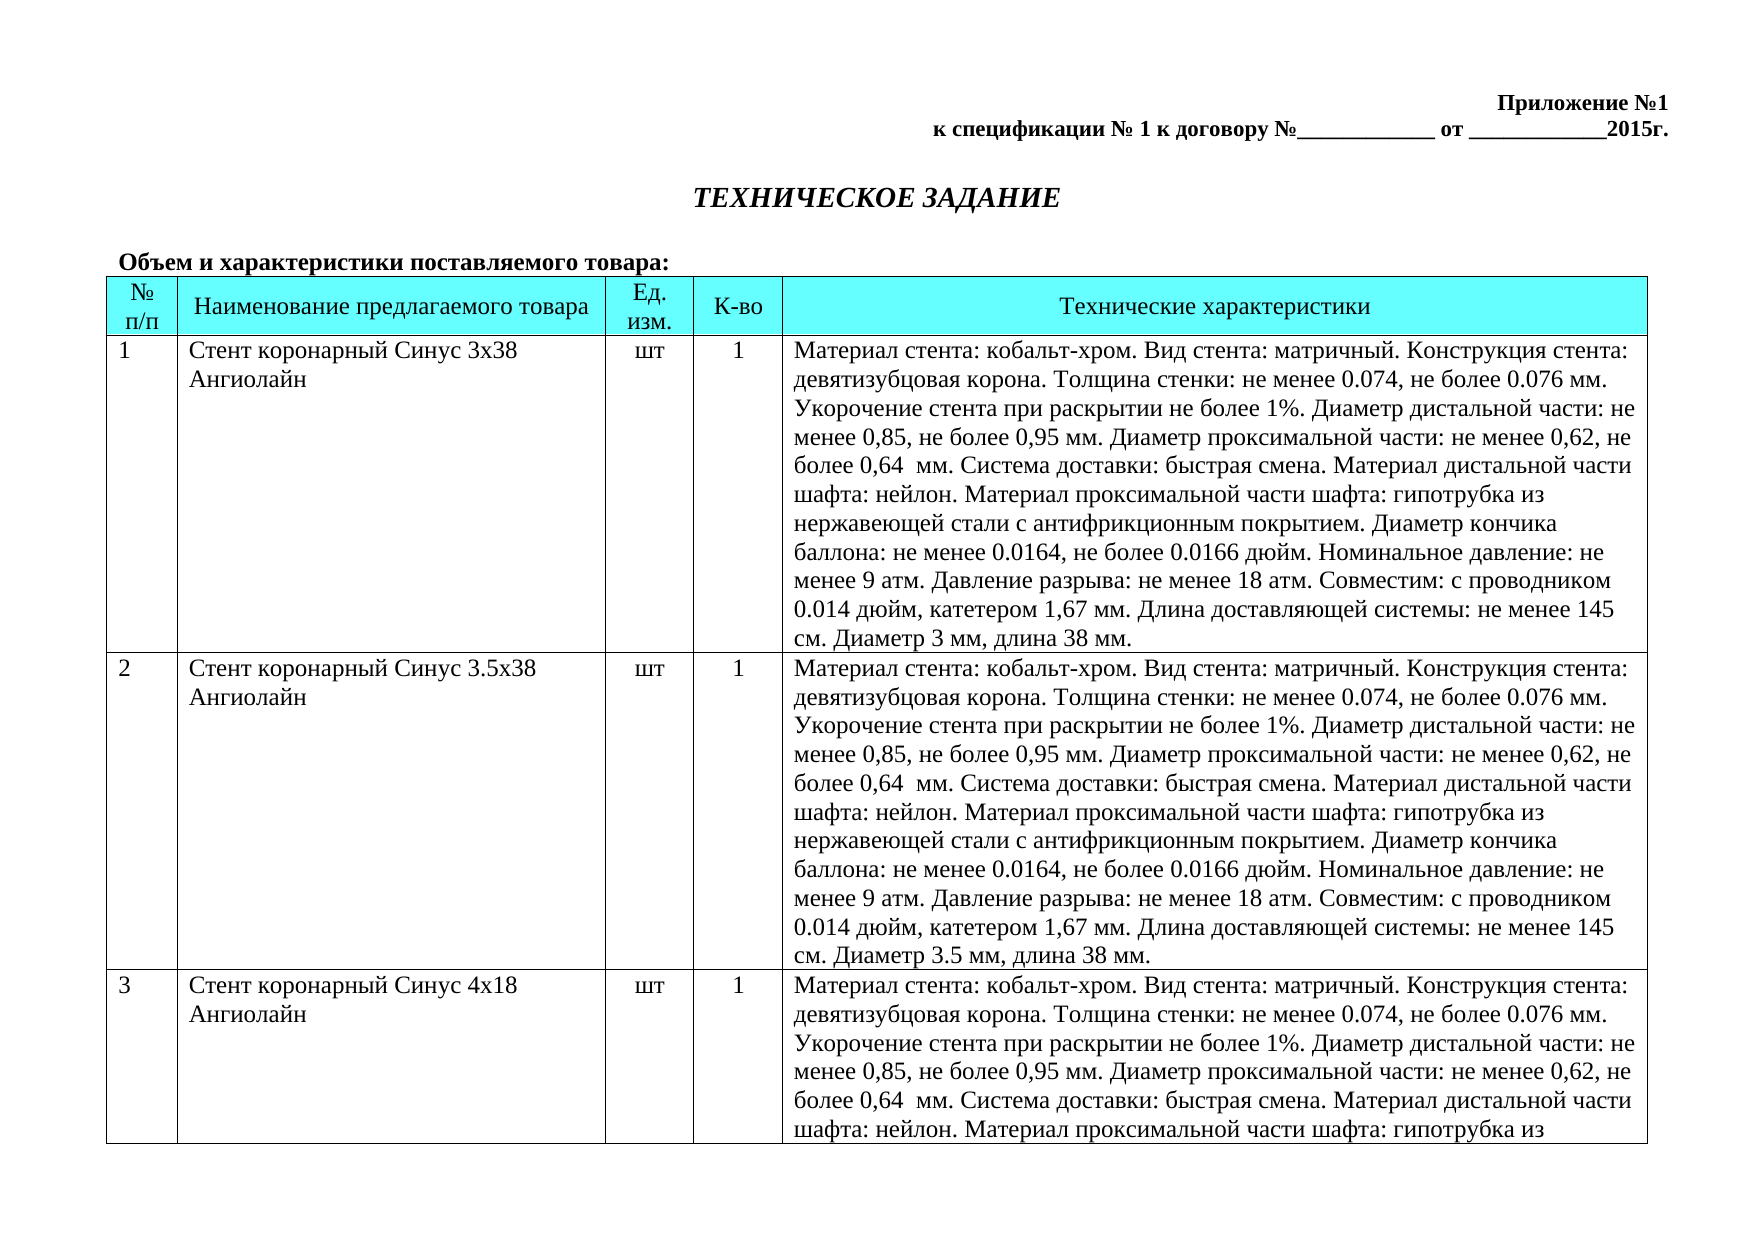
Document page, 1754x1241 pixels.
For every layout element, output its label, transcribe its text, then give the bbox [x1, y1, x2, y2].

table_header К-во [694, 277, 782, 334]
text ТЕХНИЧЕСКОЕ ЗАДАНИЕ [118, 180, 1636, 213]
table_cell шт [606, 653, 693, 969]
table_cell шт [606, 336, 693, 652]
table_cell 1 [107, 336, 177, 652]
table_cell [783, 970, 1647, 1143]
table_cell 1 [694, 653, 782, 969]
table_cell 1 [694, 970, 782, 1143]
table_cell Материал стента: кобальт-хром. Вид стента: матричный. Конструкция стента: девятизубцовая корона. Толщина стенки: не менее 0.074, не более 0.076 мм. Укорочение стента при раскрытии не более 1%. Диаметр дистальной части: не менее 0,85, не более 0,95 мм. Диаметр проксимальной части: не менее 0,62, не более 0,64 мм. Система доставки: быстрая смена. Материал дистальной части шафта: нейлон. Материал проксимальной части шафта: гипотрубка из нержавеющей стали с антифрикционным покрытием. Диаметр кончика баллона: не менее 0.0164, не более 0.0166 дюйм. Номинальное давление: не менее 9 атм. Давление разрыва: не менее 18 атм. Совместим: с проводником 0.014 дюйм, катетером 1,67 мм. Длина доставляющей системы: не менее 145 см. Диаметр 3.5 мм, длина 38 мм. [783, 653, 1647, 969]
text к спецификации № 1 к договору №____________ от ____________2015г. [118, 115, 1668, 141]
table_cell 1 [694, 336, 782, 652]
table_header Ед. изм. [606, 277, 693, 334]
table_header № п/п [107, 277, 177, 334]
table_header Наименование предлагаемого товара [178, 277, 605, 334]
table_cell шт [606, 970, 693, 1143]
table_cell Стент коронарный Синус 3.5х38 Ангиолайн [178, 653, 605, 969]
table_cell 2 [107, 653, 177, 969]
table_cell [178, 970, 605, 1143]
table_cell Стент коронарный Синус 3х38 Ангиолайн [178, 336, 605, 652]
table_cell 3 [107, 970, 177, 1143]
text Объем и характеристики поставляемого товара: [118, 247, 1636, 276]
table_header Технические характеристики [783, 277, 1647, 334]
table_cell Материал стента: кобальт-хром. Вид стента: матричный. Конструкция стента: девятизубцовая корона. Толщина стенки: не менее 0.074, не более 0.076 мм. Укорочение стента при раскрытии не более 1%. Диаметр дистальной части: не менее 0,85, не более 0,95 мм. Диаметр проксимальной части: не менее 0,62, не более 0,64 мм. Система доставки: быстрая смена. Материал дистальной части шафта: нейлон. Материал проксимальной части шафта: гипотрубка из нержавеющей стали с антифрикционным покрытием. Диаметр кончика баллона: не менее 0.0164, не более 0.0166 дюйм. Номинальное давление: не менее 9 атм. Давление разрыва: не менее 18 атм. Совместим: с проводником 0.014 дюйм, катетером 1,67 мм. Длина доставляющей системы: не менее 145 см. Диаметр 3 мм, длина 38 мм. [783, 336, 1647, 652]
text Приложение №1 [118, 89, 1668, 115]
